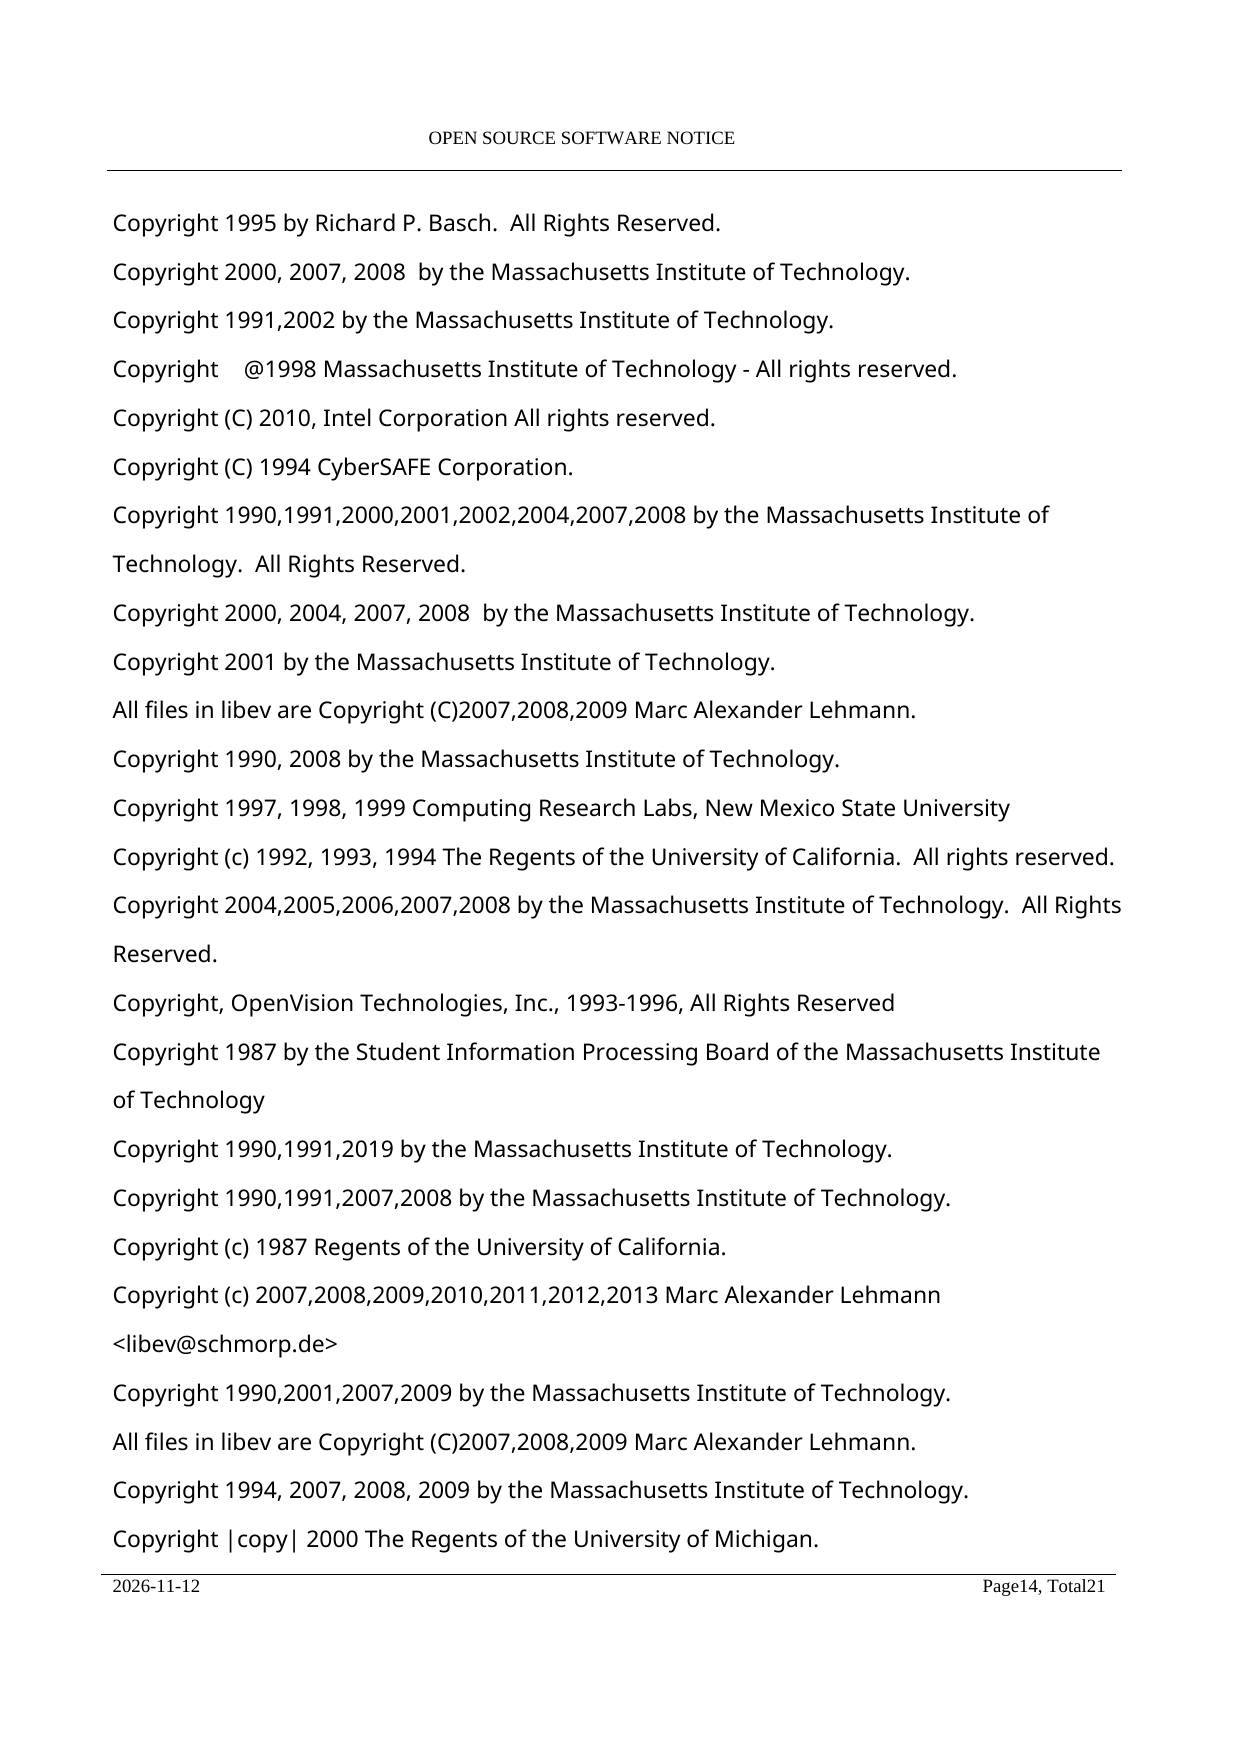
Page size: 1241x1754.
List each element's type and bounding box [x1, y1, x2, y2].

text [112, 206, 1128, 1555]
